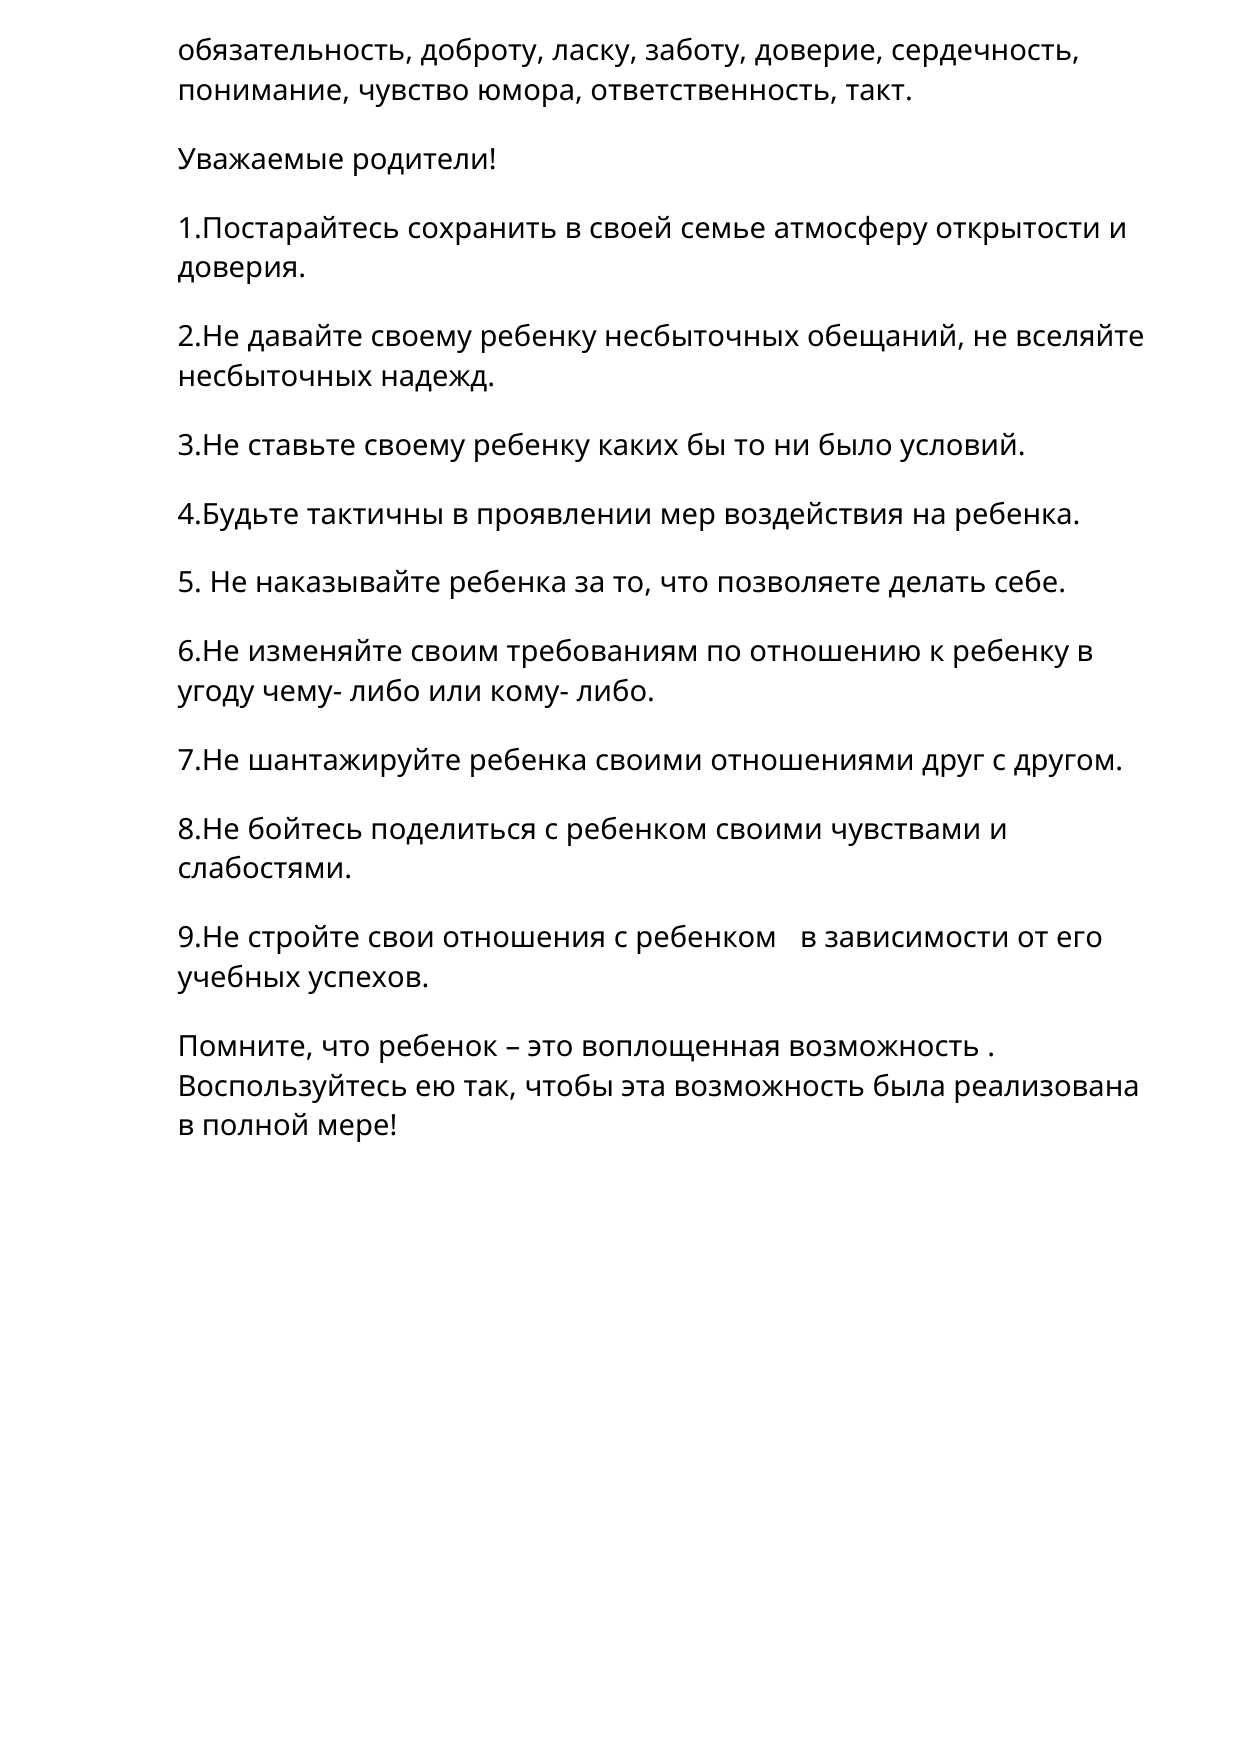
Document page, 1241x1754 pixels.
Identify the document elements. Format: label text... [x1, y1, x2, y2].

text Уважаемые родители! [177, 138, 1152, 178]
text 1.Постарайтесь сохранить в своей семье атмосферу открытости и доверия. [177, 207, 1152, 286]
text 4.Будьте тактичны в проявлении мер воздействия на ребенка. [177, 493, 1152, 533]
text 3.Не ставьте своему ребенку каких бы то ни было условий. [177, 424, 1152, 464]
text 9.Не стройте свои отношения с ребенком в зависимости от его учебных успехов. [177, 917, 1152, 996]
text 2.Не давайте своему ребенку несбыточных обещаний, не вселяйте несбыточных надежд. [177, 316, 1152, 395]
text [177, 29, 1152, 109]
text 8.Не бойтесь поделиться с ребенком своими чувствами и слабостями. [177, 808, 1152, 887]
text 5. Не наказывайте ребенка за то, что позволяете делать себе. [177, 562, 1152, 601]
text 6.Не изменяйте своим требованиям по отношению к ребенку в угоду чему- либо или кому- либо. [177, 631, 1152, 710]
text 7.Не шантажируйте ребенка своими отношениями друг с другом. [177, 739, 1152, 779]
text Помните, что ребенок – это воплощенная возможность . Воспользуйтесь ею так, чтобы эта возможность была реализована в полной мере! [177, 1025, 1152, 1144]
